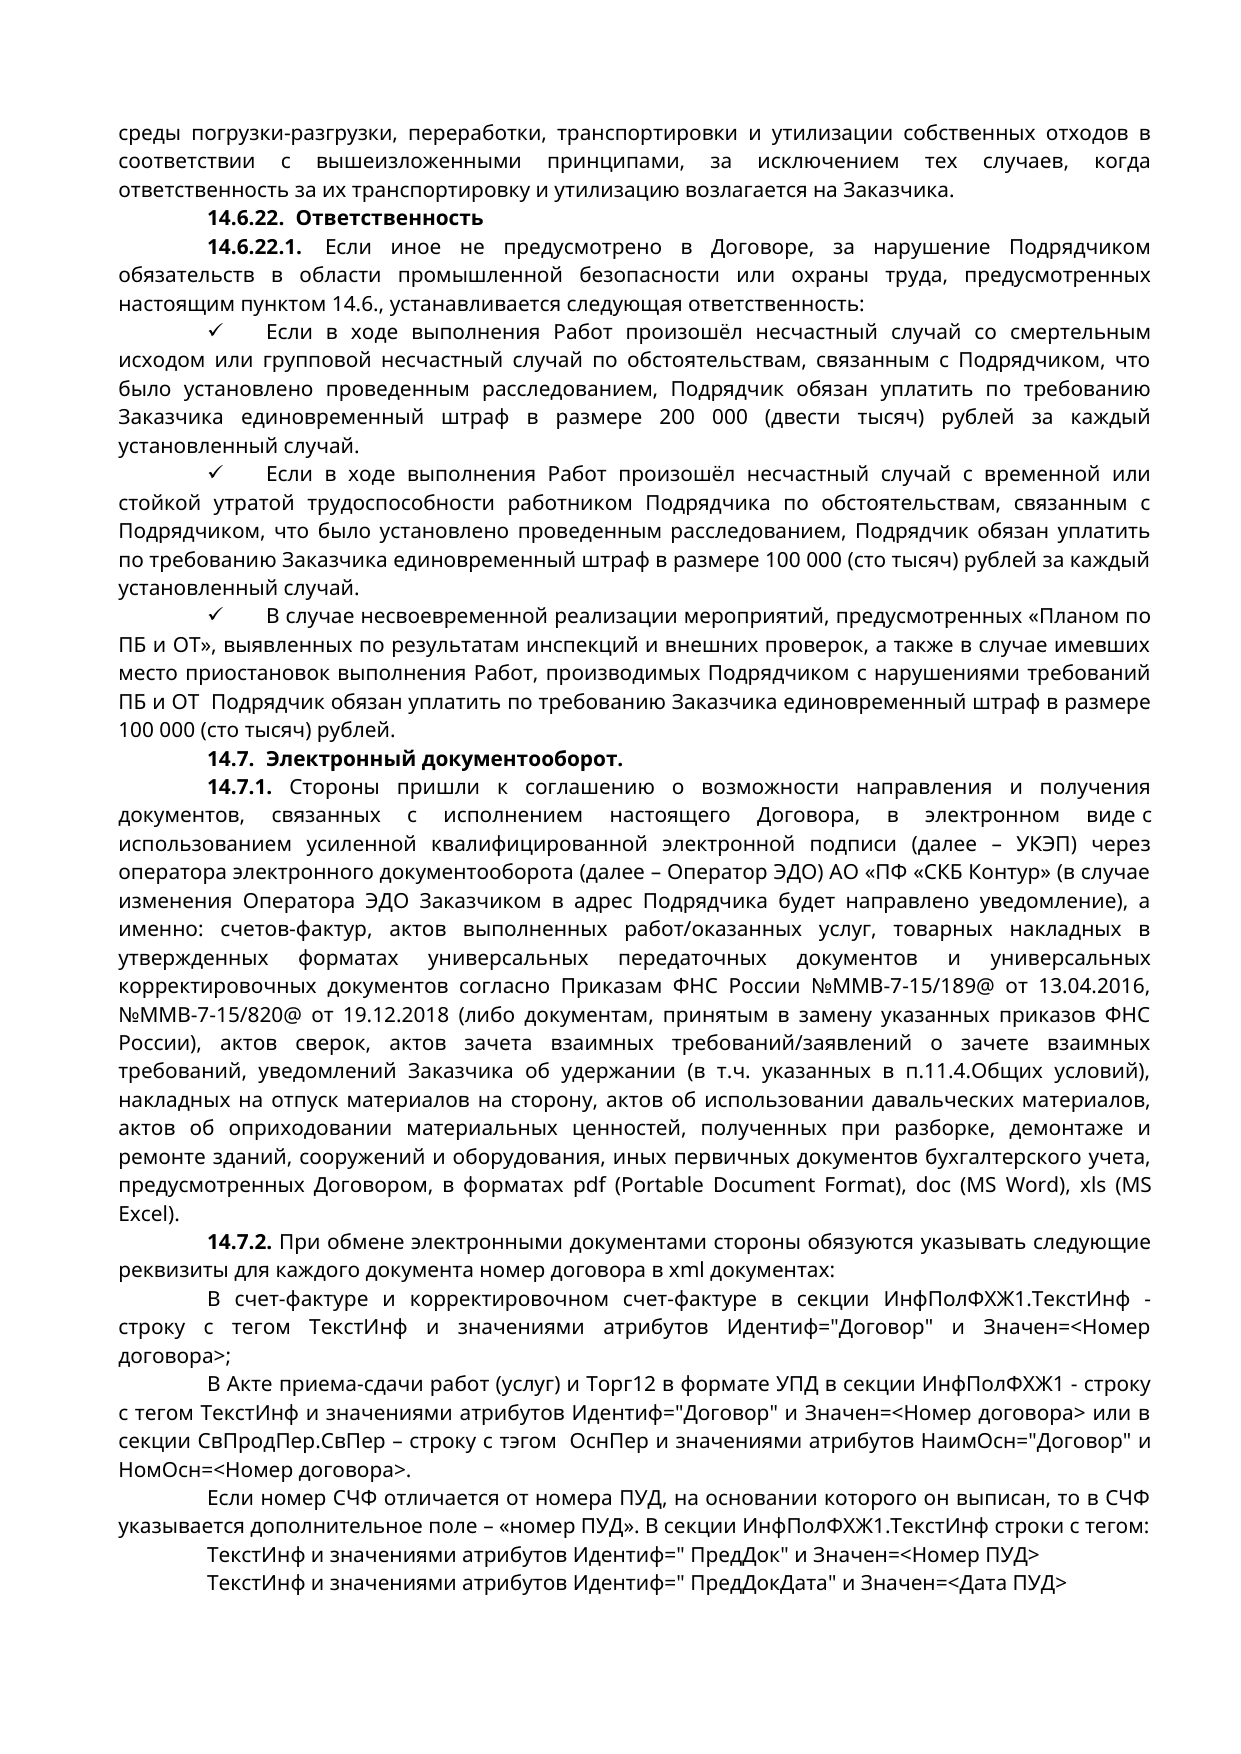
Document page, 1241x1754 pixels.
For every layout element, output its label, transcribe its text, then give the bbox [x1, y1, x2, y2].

list Если в ходе выполнения Работ произошёл несчастный случай с временной или стойкой утратой трудоспособности работником Подрядчика по обстоятельствам, связанным с Подрядчиком, что было установлено проведенным расследованием, Подрядчик обязан уплатить по требованию Заказчика единовременный штраф в размере 100 000 (сто тысяч) рублей за каждый установленный случай. [118, 459, 1152, 602]
list В случае несвоевременной реализации мероприятий, предусмотренных «Планом по ПБ и ОТ», выявленных по результатам инспекций и внешних проверок, а также в случае имевших место приостановок выполнения Работ, производимых Подрядчиком с нарушениями требований ПБ и ОТ Подрядчик обязан уплатить по требованию Заказчика единовременный штраф в размере 100 000 (сто тысяч) рублей. [118, 602, 1152, 744]
text В Акте приема-сдачи работ (услуг) и Торг12 в формате УПД в секции ИнфПолФХЖ1 - строку с тегом ТекстИнф и значениями атрибутов Идентиф="Договор" и Значен=<Номер договора> или в секции СвПродПер.СвПер – строку с тэгом ОснПер и значениями атрибутов НаимОсн="Договор" и НомОсн=<Номер договора>. [118, 1369, 1152, 1483]
text 14.7.2. При обмене электронными документами стороны обязуются указывать следующие реквизиты для каждого документа номер договора в xml документах: [118, 1227, 1152, 1284]
text ТекстИнф и значениями атрибутов Идентиф=" ПредДокДата" и Значен=<Дата ПУД> [118, 1568, 1152, 1597]
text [118, 118, 1152, 203]
text В счет-фактуре и корректировочном счет-фактуре в секции ИнфПолФХЖ1.ТекстИнф - строку с тегом ТекстИнф и значениями атрибутов Идентиф="Договор" и Значен=<Номер договора>; [118, 1284, 1152, 1369]
list Если в ходе выполнения Работ произошёл несчастный случай со смертельным исходом или групповой несчастный случай по обстоятельствам, связанным с Подрядчиком, что было установлено проведенным расследованием, Подрядчик обязан уплатить по требованию Заказчика единовременный штраф в размере 200 000 (двести тысяч) рублей за каждый установленный случай. [118, 317, 1152, 459]
list Если иное не предусмотрено в Договоре, за нарушение Подрядчиком обязательств в области промышленной безопасности или охраны труда, предусмотренных настоящим пунктом 14.6., устанавливается следующая ответственность: [118, 232, 1152, 317]
text ТекстИнф и значениями атрибутов Идентиф=" ПредДок" и Значен=<Номер ПУД> [118, 1540, 1152, 1568]
text Если номер СЧФ отличается от номера ПУД, на основании которого он выписан, то в СЧФ указывается дополнительное поле – «номер ПУД». В секции ИнфПолФХЖ1.ТекстИнф строки с тегом: [118, 1483, 1152, 1540]
list Ответственность [118, 203, 1152, 232]
text 14.7.1. Стороны пришли к соглашению о возможности направления и получения документов, связанных с исполнением настоящего Договора, в электронном виде с использованием усиленной квалифицированной электронной подписи (далее – УКЭП) через оператора электронного документооборота (далее – Оператор ЭДО) АО «ПФ «СКБ Контур» (в случае изменения Оператора ЭДО Заказчиком в адрес Подрядчика будет направлено уведомление), а именно: счетов-фактур, актов выполненных работ/оказанных услуг, товарных накладных в утвержденных форматах универсальных передаточных документов и универсальных корректировочных документов согласно Приказам ФНС России №ММВ-7-15/189@ от 13.04.2016, №ММВ-7-15/820@ от 19.12.2018 (либо документам, принятым в замену указанных приказов ФНС России), актов сверок, актов зачета взаимных требований/заявлений о зачете взаимных требований, уведомлений Заказчика об удержании (в т.ч. указанных в п.11.4.Общих условий), накладных на отпуск материалов на сторону, актов об использовании давальческих материалов, актов об оприходовании материальных ценностей, полученных при разборке, демонтаже и ремонте зданий, сооружений и оборудования, иных первичных документов бухгалтерского учета, предусмотренных Договором, в форматах pdf (Portable Document Format), doc (MS Word), xls (MS Excel). [118, 772, 1152, 1227]
list Электронный документооборот. [118, 744, 1152, 772]
